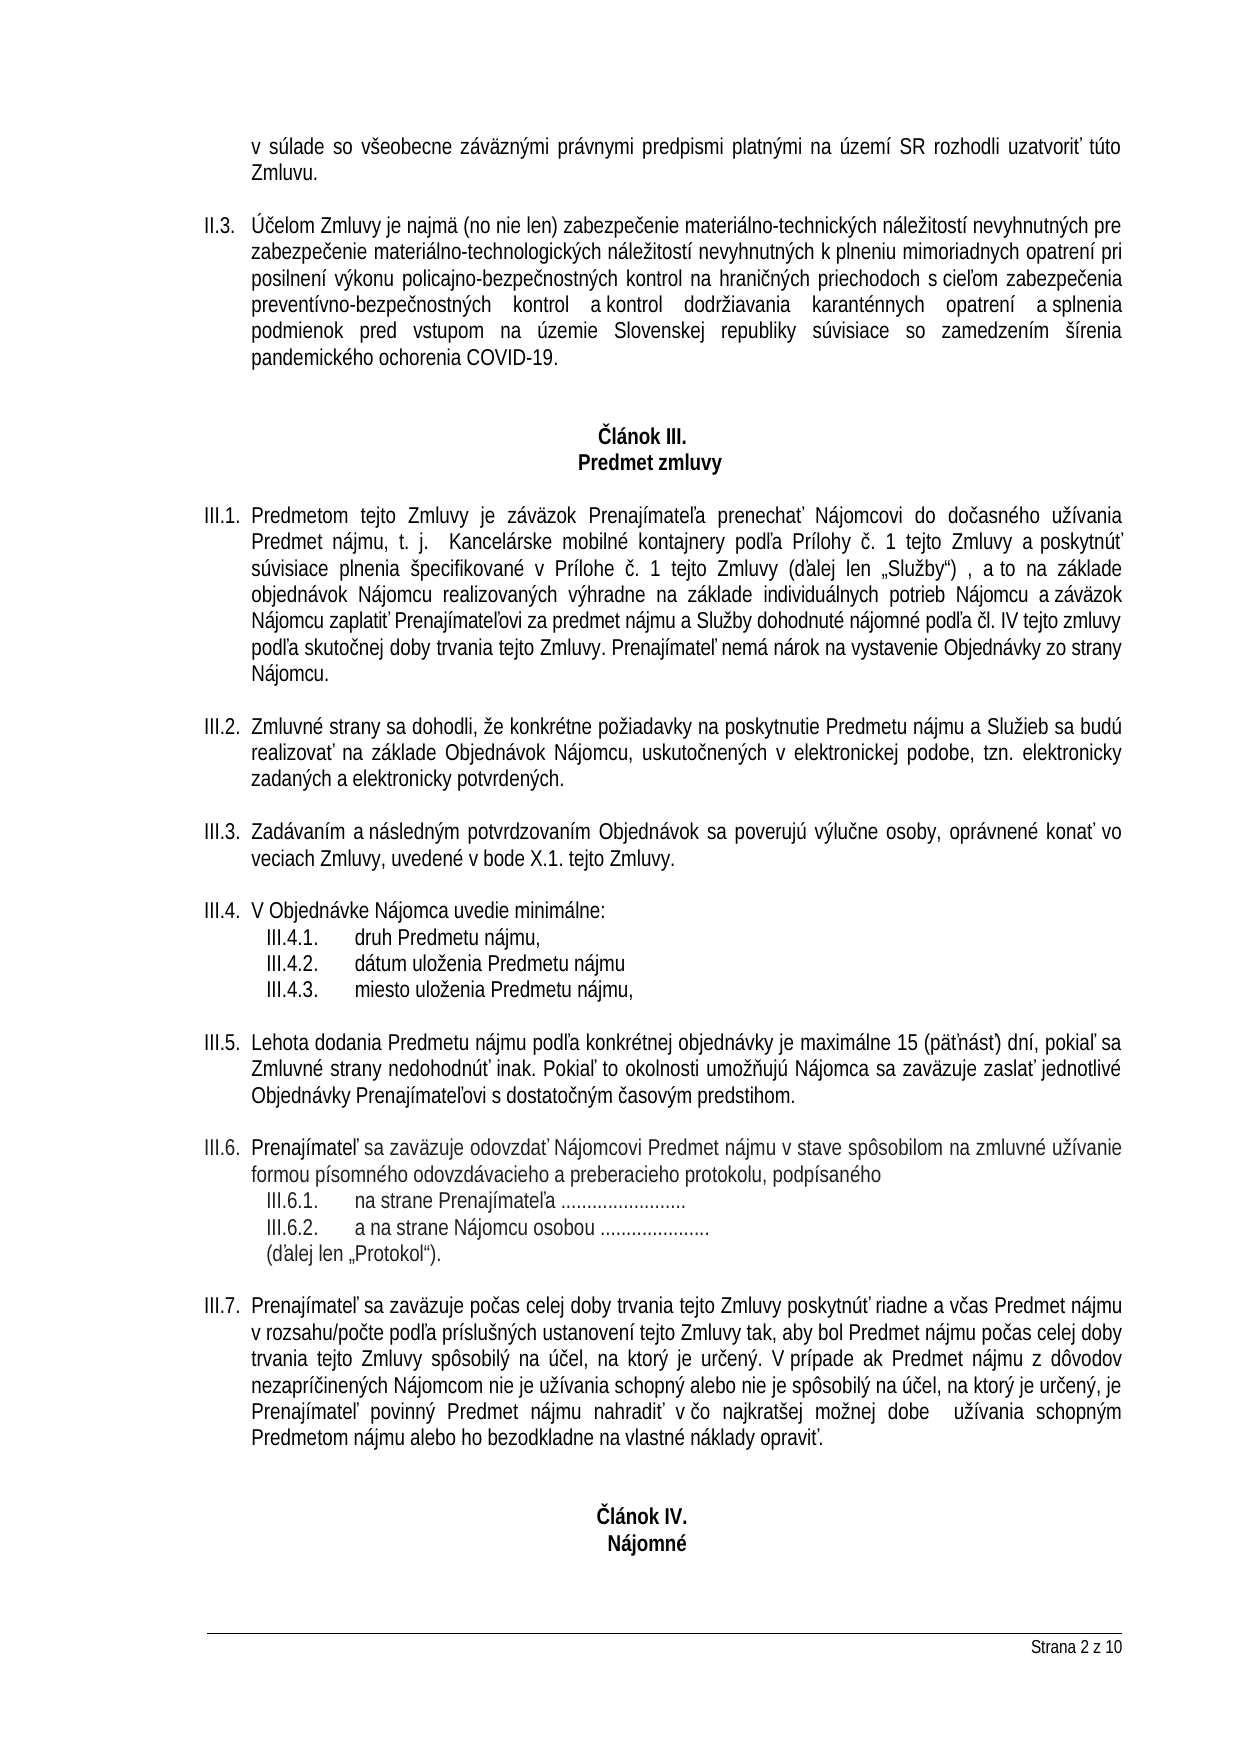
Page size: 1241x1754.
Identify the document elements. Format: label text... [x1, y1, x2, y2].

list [204, 133, 1122, 186]
list Účelom Zmluvy je najmä (no nie len) zabezpečenie materiálno-technických náležitostí nevyhnutných pre zabezpečenie materiálno-technologických náležitostí nevyhnutných k plneniu mimoriadnych opatrení pri posilnení výkonu policajno-bezpečnostných kontrol na hraničných priechodoch s cieľom zabezpečenia preventívno-bezpečnostných kontrol a kontrol dodržiavania karanténnych opatrení a splnenia podmienok pred vstupom na územie Slovenskej republiky súvisiace so zamedzením šírenia pandemického ochorenia COVID-19. [204, 212, 1122, 370]
text Predmet zmluvy [207, 449, 1122, 476]
list Prenajímateľ sa zaväzuje počas celej doby trvania tejto Zmluvy poskytnúť riadne a včas Predmet nájmu v rozsahu/počte podľa príslušných ustanovení tejto Zmluvy tak, aby bol Predmet nájmu počas celej doby trvania tejto Zmluvy spôsobilý na účel, na ktorý je určený. V prípade ak Predmet nájmu z dôvodov nezapríčinených Nájomcom nie je užívania schopný alebo nie je spôsobilý na účel, na ktorý je určený, je Prenajímateľ povinný Predmet nájmu nahradiť v čo najkratšej možnej dobe užívania schopným Predmetom nájmu alebo ho bezodkladne na vlastné náklady opraviť. [204, 1292, 1122, 1451]
list Zadávaním a následným potvrdzovaním Objednávok sa poverujú výlučne osoby, oprávnené konať vo veciach Zmluvy, uvedené v bode 10.1. tejto Zmluvy. [204, 818, 1122, 871]
list Prenajímateľ sa zaväzuje odovzdať Nájomcovi Predmet nájmu v stave spôsobilom na zmluvné užívanie formou písomného odovzdávacieho a preberacieho protokolu, podpísaného [204, 1134, 1122, 1187]
text (ďalej len „Protokol“). [266, 1240, 1122, 1266]
list na strane Prenajímateľa ........................ [266, 1187, 1122, 1213]
list Predmetom tejto Zmluvy je záväzok Prenajímateľa prenechať Nájomcovi do dočasného užívania Predmet nájmu, t. j. Kancelárske mobilné kontajnery podľa Prílohy č. 1 tejto Zmluvy a poskytnúť súvisiace plnenia špecifikované v Prílohe č. 1 tejto Zmluvy (ďalej len „Služby“) , a to na základe objednávok Nájomcu realizovaných výhradne na základe individuálnych potrieb Nájomcu a záväzok Nájomcu zaplatiť Prenajímateľovi za predmet nájmu a Služby dohodnuté nájomné podľa čl. IV tejto zmluvy podľa skutočnej doby trvania tejto Zmluvy. Prenajímateľ nemá nárok na vystavenie Objednávky zo strany Nájomcu. [204, 502, 1122, 686]
list Zmluvné strany sa dohodli, že konkrétne požiadavky na poskytnutie Predmetu nájmu a Služieb sa budú realizovať na základe Objednávok Nájomcu, uskutočnených v elektronickej podobe, tzn. elektronicky zadaných a elektronicky potvrdených. [204, 713, 1122, 792]
list V Objednávke Nájomca uvedie minimálne: [204, 897, 1122, 923]
list miesto uloženia Predmetu nájmu, [266, 976, 1122, 1003]
list dátum uloženia Predmetu nájmu [266, 950, 1122, 976]
list druh Predmetu nájmu, [266, 923, 1122, 950]
text Nájomné [207, 1530, 1122, 1556]
list Lehota dodania Predmetu nájmu podľa konkrétnej objednávky je maximálne 15 (päťnásť) dní, pokiaľ sa Zmluvné strany nedohodnúť inak. Pokiaľ to okolnosti umožňujú Nájomca sa zaväzuje zaslať jednotlivé Objednávky Prenajímateľovi s dostatočným časovým predstihom. [204, 1029, 1122, 1108]
list a na strane Nájomcu osobou ..................... [266, 1213, 1122, 1240]
